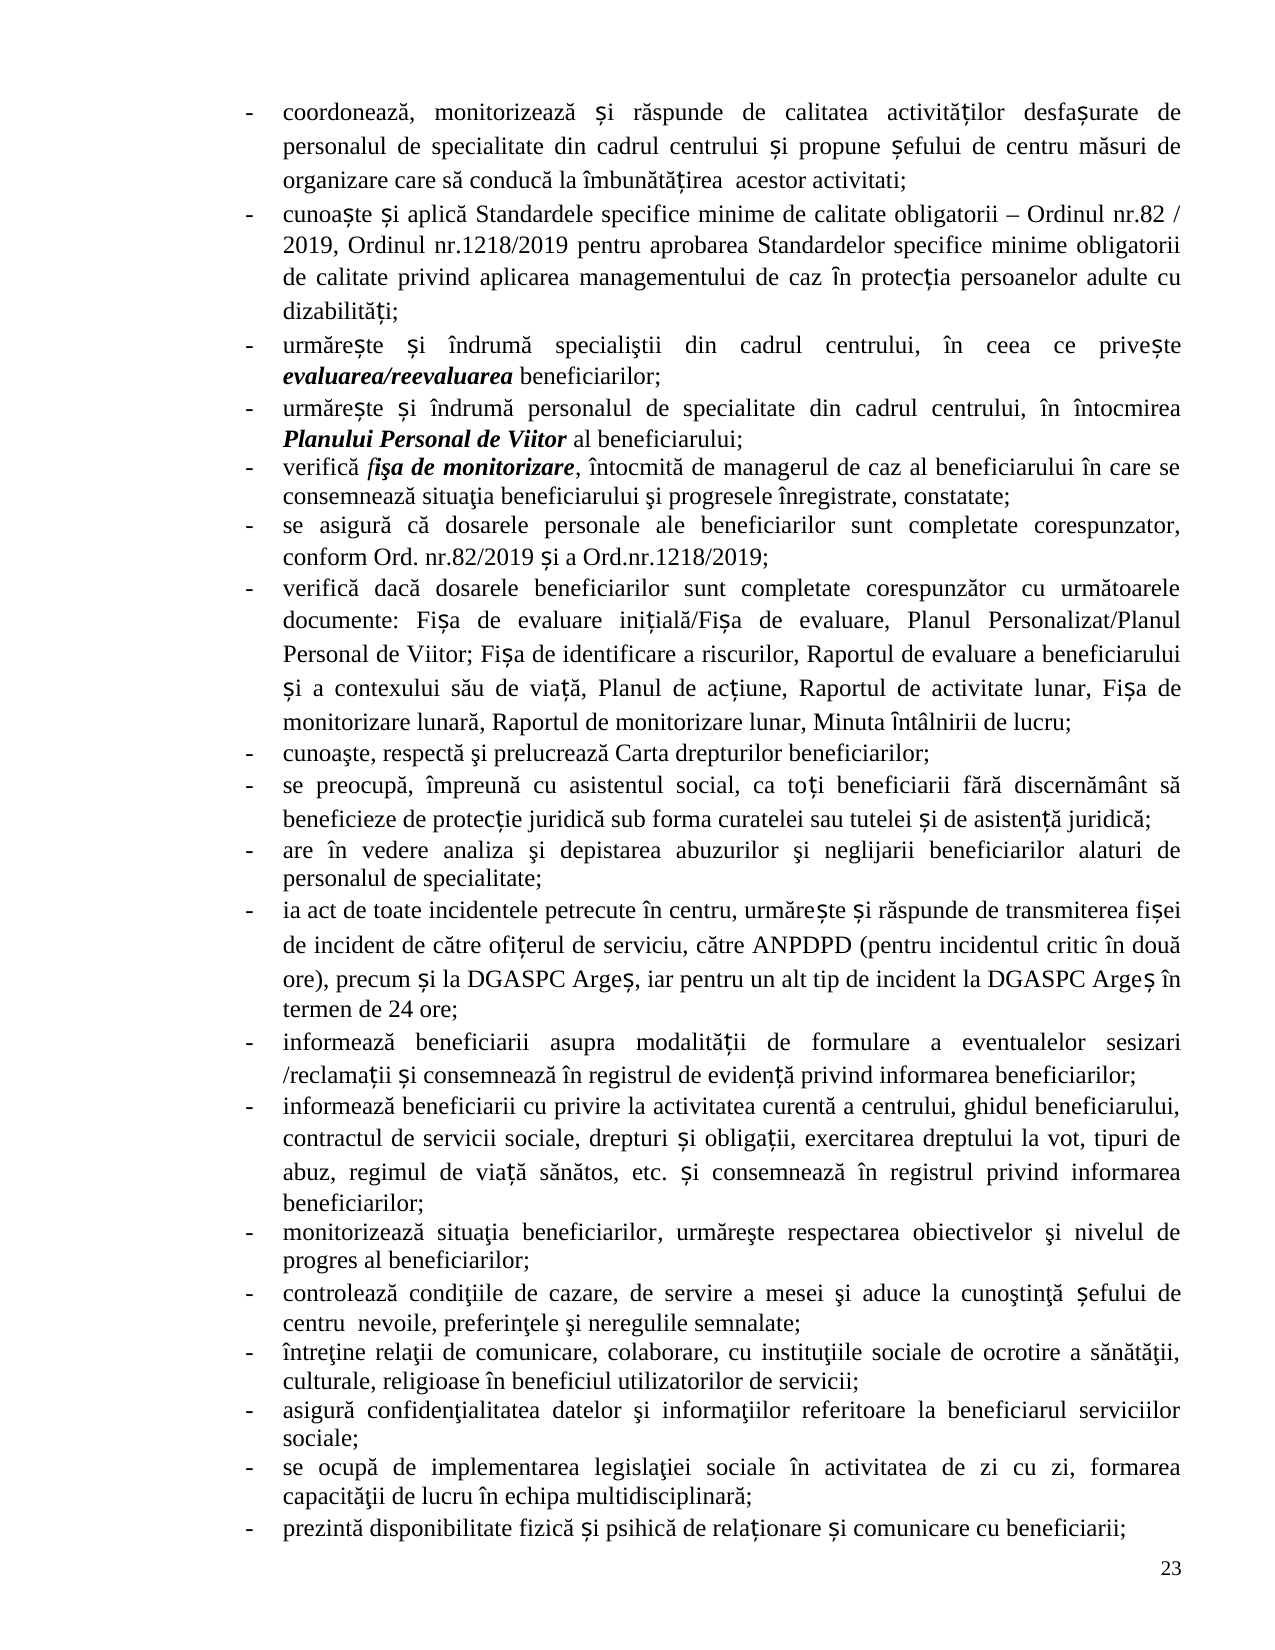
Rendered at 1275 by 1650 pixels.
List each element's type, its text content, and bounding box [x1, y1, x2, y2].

list prezintă disponibilitate fizică și psihică de relaționare și comunicare cu beneficiarii; [245, 1510, 1181, 1544]
list se preocupă, împreună cu asistentul social, ca toți beneficiarii fără discernământ să beneficieze de protecție juridică sub forma curatelei sau tutelei și de asistență juridică; [245, 767, 1181, 835]
list întreţine relaţii de comunicare, colaborare, cu instituţiile sociale de ocrotire a sănătăţii, culturale, religioase în beneficiul utilizatorilor de servicii; [245, 1337, 1181, 1395]
list informează beneficiarii cu privire la activitatea curentă a centrului, ghidul beneficiarului, contractul de servicii sociale, drepturi și obligații, exercitarea dreptului la vot, tipuri de abuz, regimul de viață sănătos, etc. și consemnează în registrul privind informarea beneficiarilor; [245, 1091, 1181, 1217]
list urmărește și îndrumă personalul de specialitate din cadrul centrului, în întocmirea Planului Personal de Viitor al beneficiarului; [245, 390, 1181, 452]
list informează beneficiarii asupra modalității de formulare a eventualelor sesizari /reclamații și consemnează în registrul de evidență privind informarea beneficiarilor; [245, 1023, 1181, 1091]
list monitorizează situaţia beneficiarilor, urmăreşte respectarea obiectivelor şi nivelul de progres al beneficiarilor; [245, 1217, 1181, 1274]
list controlează condiţiile de cazare, de servire a mesei şi aduce la cunoştinţă șefului de centru nevoile, preferinţele şi neregulile semnalate; [245, 1274, 1181, 1337]
list verifică dacă dosarele beneficiarilor sunt completate corespunzător cu următoarele documente: Fișa de evaluare inițială/Fișa de evaluare, Planul Personalizat/Planul Personal de Viitor; Fișa de identificare a riscurilor, Raportul de evaluare a beneficiarului și a contexului său de viață, Planul de acțiune, Raportul de activitate lunar, Fișa de monitorizare lunară, Raportul de monitorizare lunar, Minuta ȋntâlnirii de lucru; [245, 573, 1181, 738]
list cunoaşte, respectă şi prelucrează Carta drepturilor beneficiarilor; [245, 738, 1181, 767]
list urmărește și îndrumă specialiştii din cadrul centrului, în ceea ce privește evaluarea/reevaluarea beneficiarilor; [245, 327, 1181, 390]
list asigură confidenţialitatea datelor şi informaţiilor referitoare la beneficiarul serviciilor sociale; [245, 1395, 1181, 1452]
list coordonează, monitorizează și răspunde de calitatea activităților desfașurate de personalul de specialitate din cadrul centrului și propune șefului de centru măsuri de organizare care să conducă la îmbunătățirea acestor activitati; [245, 94, 1181, 196]
list cunoaște și aplică Standardele specifice minime de calitate obligatorii – Ordinul nr.82 / 2019, Ordinul nr.1218/2019 pentru aprobarea Standardelor specifice minime obligatorii de calitate privind aplicarea managementului de caz ȋn protecția persoanelor adulte cu dizabilități; [245, 196, 1181, 327]
list ia act de toate incidentele petrecute în centru, urmărește și răspunde de transmiterea fișei de incident de către ofițerul de serviciu, către ANPDPD (pentru incidentul critic în două ore), precum și la DGASPC Argeș, iar pentru un alt tip de incident la DGASPC Argeș în termen de 24 ore; [245, 892, 1181, 1023]
list verifică fişa de monitorizare, întocmită de managerul de caz al beneficiarului în care se consemnează situaţia beneficiarului şi progresele înregistrate, constatate; [245, 452, 1181, 510]
list are în vedere analiza şi depistarea abuzurilor şi neglijarii beneficiarilor alaturi de personalul de specialitate; [245, 835, 1181, 892]
list se ocupă de implementarea legislaţiei sociale în activitatea de zi cu zi, formarea capacităţii de lucru în echipa multidisciplinară; [245, 1452, 1181, 1510]
list se asigură că dosarele personale ale beneficiarilor sunt completate corespunzator, conform Ord. nr.82/2019 și a Ord.nr.1218/2019; [245, 510, 1181, 573]
